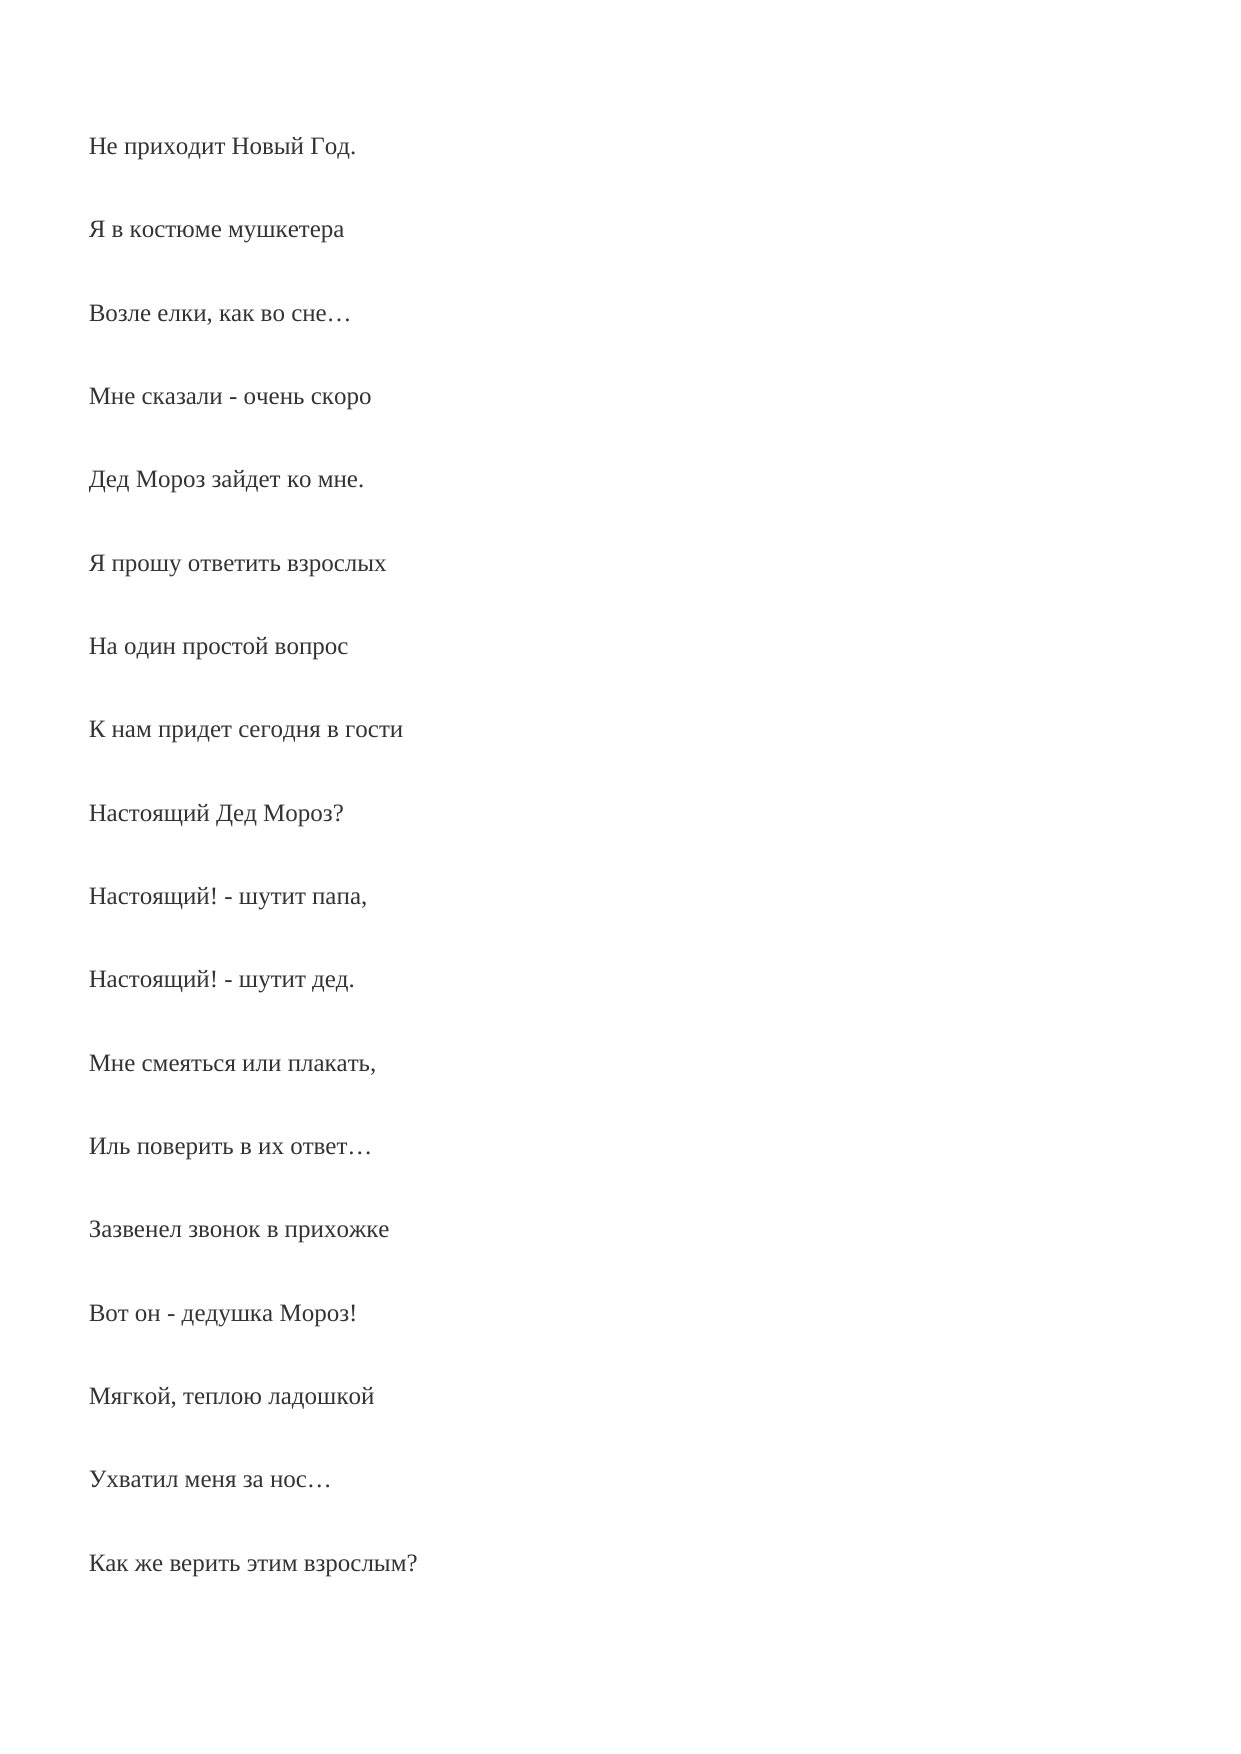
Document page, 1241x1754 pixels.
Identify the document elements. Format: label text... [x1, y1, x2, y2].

text Не приходит Новый Год. [88, 118, 1063, 160]
text Мне смеяться или плакать, [88, 1035, 1063, 1076]
text Вот он - дедушка Мороз! [88, 1285, 1063, 1326]
text Как же верить этим взрослым? [88, 1535, 1063, 1576]
text Иль поверить в их ответ… [88, 1118, 1063, 1160]
text Мягкой, теплою ладошкой [88, 1368, 1063, 1410]
text Ухватил меня за нос… [88, 1451, 1063, 1493]
text Настоящий! - шутит дед. [88, 951, 1063, 993]
text Зазвенел звонок в прихожке [88, 1201, 1063, 1243]
text Настоящий Дед Мороз? [88, 785, 1063, 826]
text Я в костюме мушкетера [88, 201, 1063, 243]
text Дед Мороз зайдет ко мне. [88, 451, 1063, 493]
text Я прошу ответить взрослых [88, 535, 1063, 576]
text К нам придет сегодня в гости [88, 701, 1063, 743]
text На один простой вопрос [88, 618, 1063, 660]
text Мне сказали - очень скоро [88, 368, 1063, 410]
text Настоящий! - шутит папа, [88, 868, 1063, 910]
text Возле елки, как во сне… [88, 285, 1063, 326]
